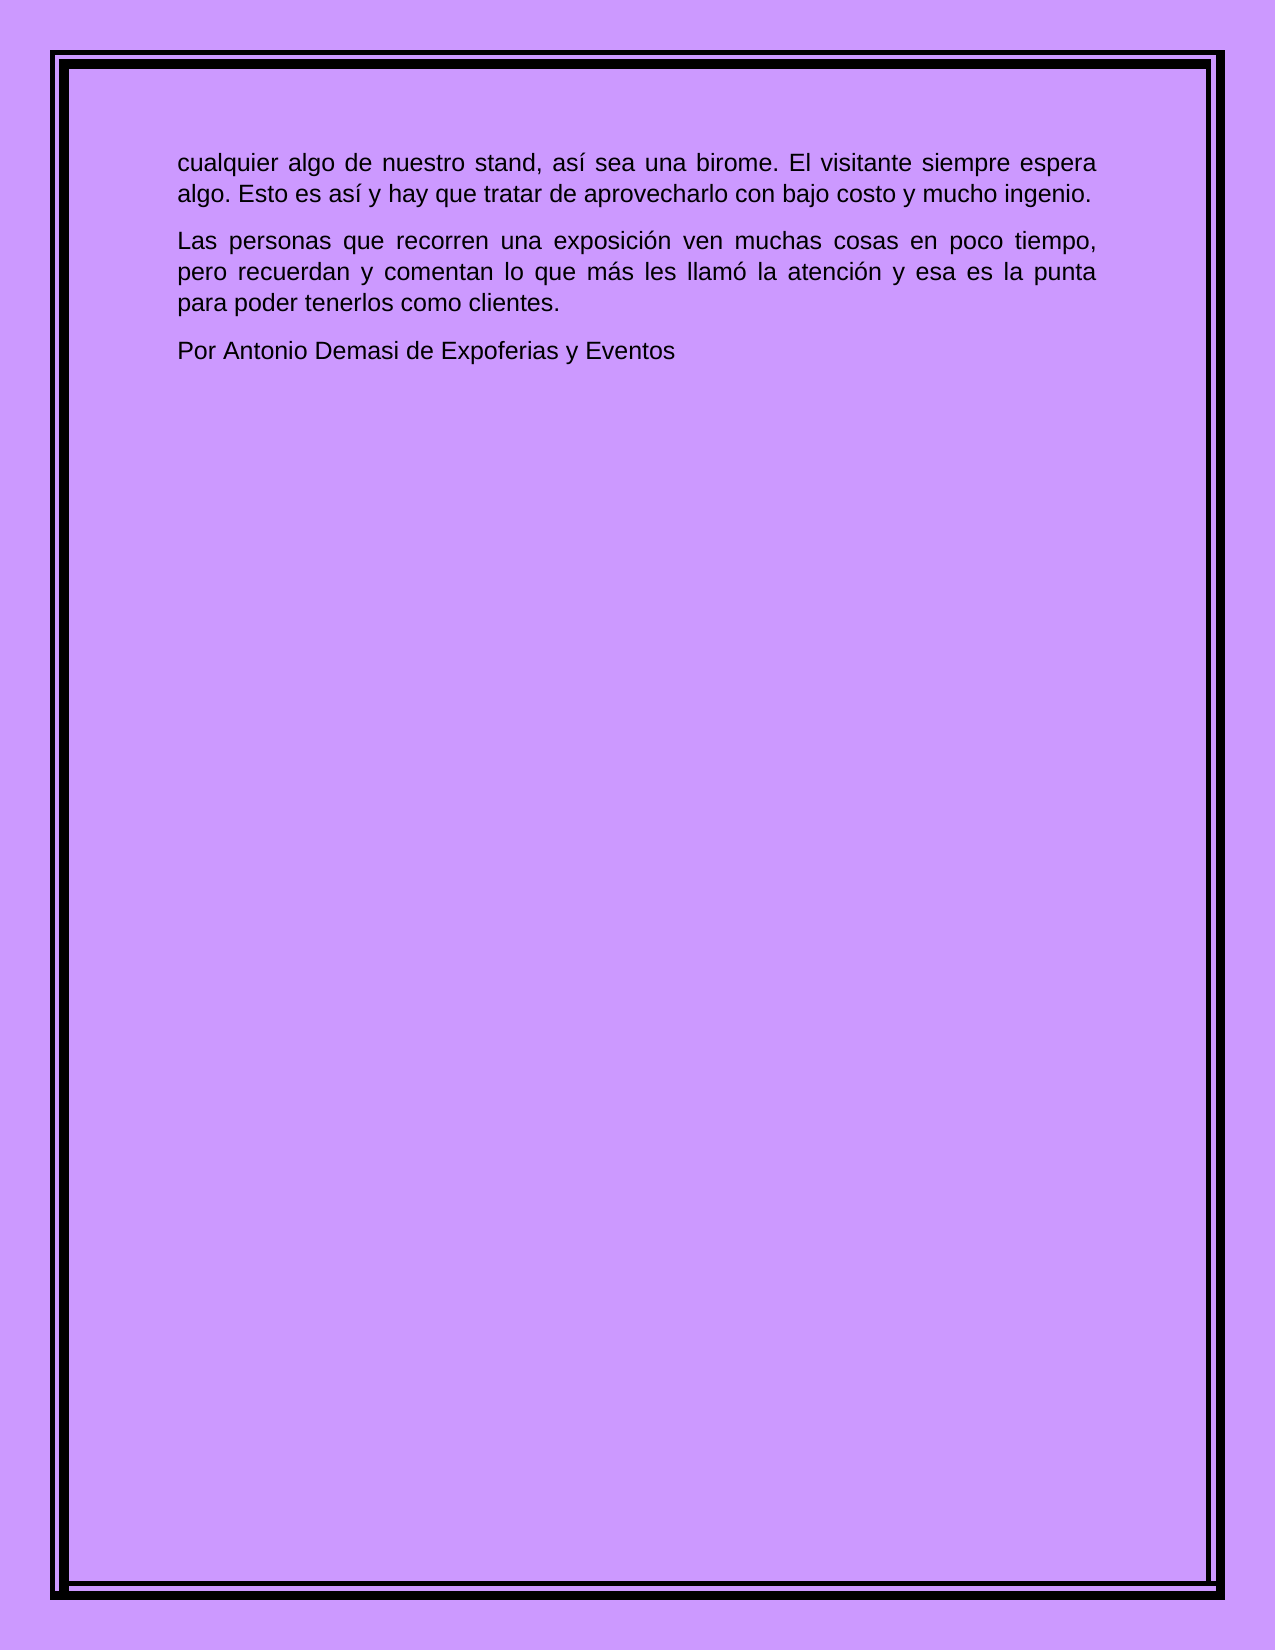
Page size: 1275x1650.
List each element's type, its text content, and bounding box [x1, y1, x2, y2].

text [177, 147, 1098, 207]
text Las personas que recorren una exposición ven muchas cosas en poco tiempo, pero recuerdan y comentan lo que más les llamó la atención y esa es la punta para poder tenerlos como clientes. [177, 226, 1098, 317]
text Por Antonio Demasi de Expoferias y Eventos [177, 336, 1098, 365]
